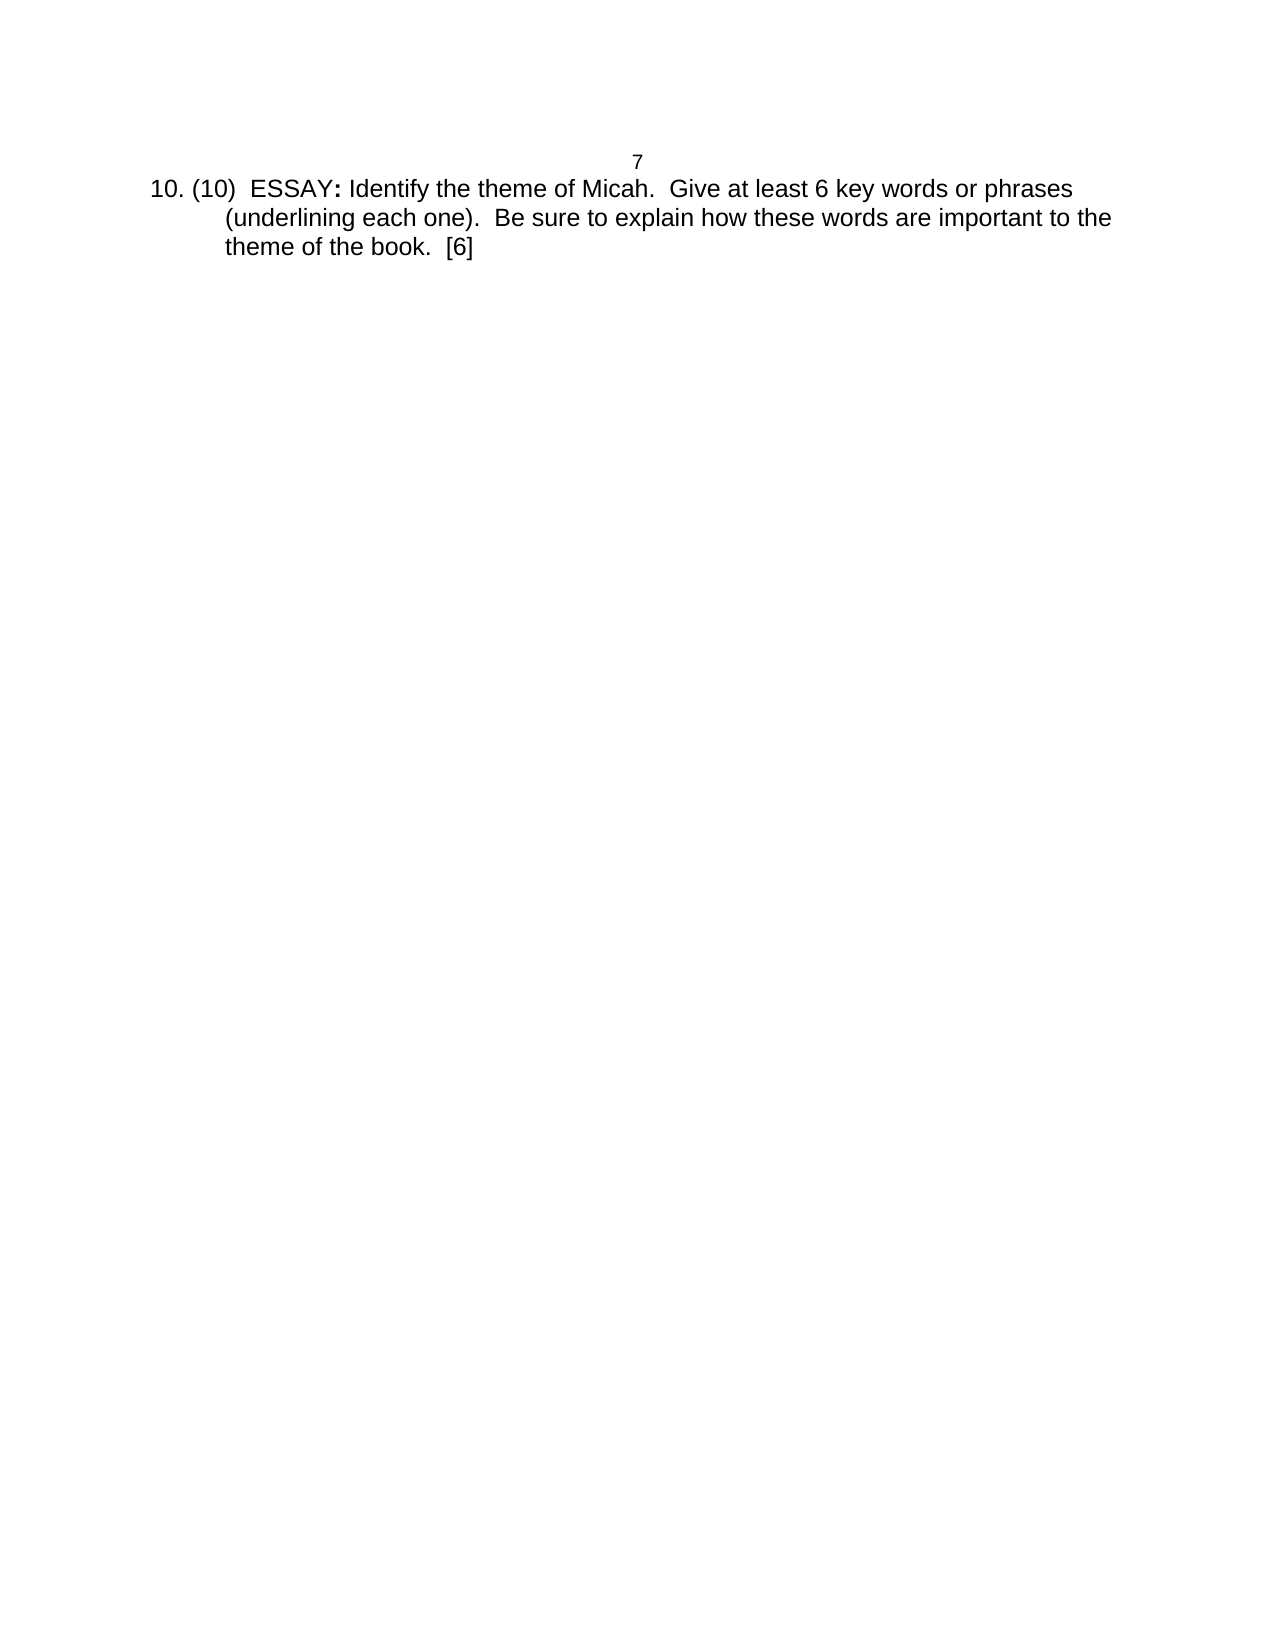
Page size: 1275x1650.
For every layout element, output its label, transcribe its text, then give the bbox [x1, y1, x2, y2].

text 10. (10) ESSAY: Identify the theme of Micah. Give at least 6 key words or phrases (underlining each one). Be sure to explain how these words are important to the theme of the book. [6] [150, 150, 1125, 260]
